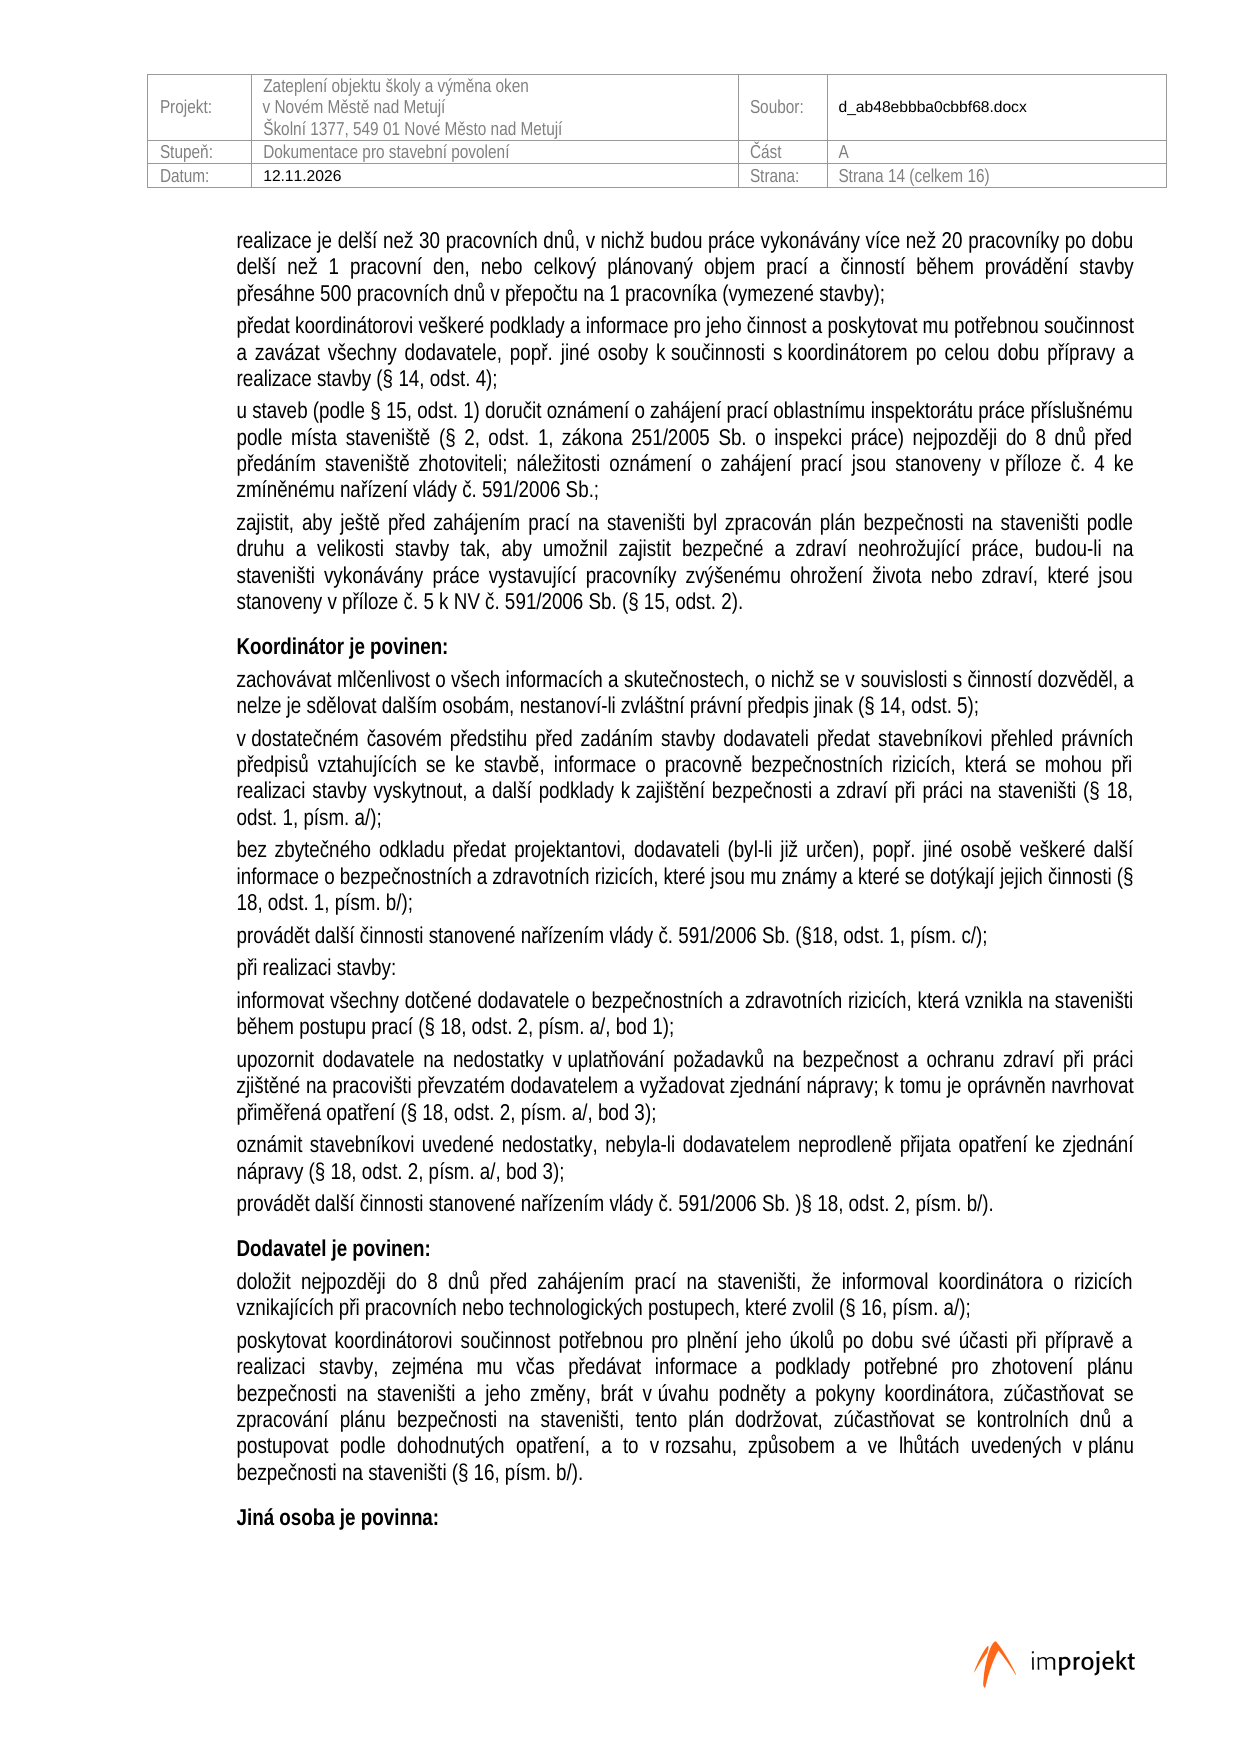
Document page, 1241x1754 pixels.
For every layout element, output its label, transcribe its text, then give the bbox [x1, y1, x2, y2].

text provádět další činnosti stanovené nařízením vlády č. 591/2006 Sb. (§18, odst. 1, písm. c/); [236, 922, 1134, 948]
text bez zbytečného odkladu předat projektantovi, dodavateli (byl-li již určen), popř. jiné osobě veškeré další informace o bezpečnostních a zdravotních rizicích, které jsou mu známy a které se dotýkají jejich činnosti (§ 18, odst. 1, písm. b/); [236, 836, 1134, 916]
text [236, 227, 1134, 306]
text v dostatečném časovém předstihu před zadáním stavby dodavateli předat stavebníkovi přehled právních předpisů vztahujících se ke stavbě, informace o pracovně bezpečnostních rizicích, která se mohou při realizaci stavby vyskytnout, a další podklady k zajištění bezpečnosti a zdraví při práci na staveništi (§ 18, odst. 1, písm. a/); [236, 725, 1134, 830]
text zachovávat mlčenlivost o všech informacích a skutečnostech, o nichž se v souvislosti s činností dozvěděl, a nelze je sdělovat dalším osobám, nestanoví-li zvláštní právní předpis jinak (§ 14, odst. 5); [236, 666, 1134, 718]
text doložit nejpozději do 8 dnů před zahájením prací na staveništi, že informoval koordinátora o rizicích vznikajících při pracovních nebo technologických postupech, které zvolil (§ 16, písm. a/); [236, 1268, 1134, 1321]
text poskytovat koordinátorovi součinnost potřebnou pro plnění jeho úkolů po dobu své účasti při přípravě a realizaci stavby, zejména mu včas předávat informace a podklady potřebné pro zhotovení plánu bezpečnosti na staveništi a jeho změny, brát v úvahu podněty a pokyny koordinátora, zúčastňovat se zpracování plánu bezpečnosti na staveništi, tento plán dodržovat, zúčastňovat se kontrolních dnů a postupovat podle dohodnutých opatření, a to v rozsahu, způsobem a ve lhůtách uvedených v plánu bezpečnosti na staveništi (§ 16, písm. b/). [236, 1327, 1134, 1485]
text provádět další činnosti stanovené nařízením vlády č. 591/2006 Sb. )§ 18, odst. 2, písm. b/). [236, 1190, 1134, 1217]
text zajistit, aby ještě před zahájením prací na staveništi byl zpracován plán bezpečnosti na staveništi podle druhu a velikosti stavby tak, aby umožnil zajistit bezpečné a zdraví neohrožující práce, budou-li na staveništi vykonávány práce vystavující pracovníky zvýšenému ohrožení života nebo zdraví, které jsou stanoveny v příloze č. 5 k NV č. 591/2006 Sb. (§ 15, odst. 2). [236, 509, 1134, 614]
text upozornit dodavatele na nedostatky v uplatňování požadavků na bezpečnost a ochranu zdraví při práci zjištěné na pracovišti převzatém dodavatelem a vyžadovat zjednání nápravy; k tomu je oprávněn navrhovat přiměřená opatření (§ 18, odst. 2, písm. a/, bod 3); [236, 1046, 1134, 1125]
picture [972, 1639, 1137, 1689]
text předat koordinátorovi veškeré podklady a informace pro jeho činnost a poskytovat mu potřebnou součinnost a zavázat všechny dodavatele, popř. jiné osoby k součinnosti s koordinátorem po celou dobu přípravy a realizace stavby (§ 14, odst. 4); [236, 312, 1134, 391]
text Jiná osoba je povinna: [236, 1504, 1134, 1530]
text Koordinátor je povinen: [236, 633, 1134, 659]
text oznámit stavebníkovi uvedené nedostatky, nebyla-li dodavatelem neprodleně přijata opatření ke zjednání nápravy (§ 18, odst. 2, písm. a/, bod 3); [236, 1131, 1134, 1184]
text Dodavatel je povinen: [236, 1235, 1134, 1262]
text informovat všechny dotčené dodavatele o bezpečnostních a zdravotních rizicích, která vznikla na staveništi během postupu prací (§ 18, odst. 2, písm. a/, bod 1); [236, 987, 1134, 1040]
text u staveb (podle § 15, odst. 1) doručit oznámení o zahájení prací oblastnímu inspektorátu práce příslušnému podle místa staveniště (§ 2, odst. 1, zákona 251/2005 Sb. o inspekci práce) nejpozději do 8 dnů před předáním staveniště zhotoviteli; náležitosti oznámení o zahájení prací jsou stanoveny v příloze č. 4 ke zmíněnému nařízení vlády č. 591/2006 Sb.; [236, 397, 1134, 503]
text při realizaci stavby: [236, 954, 1134, 981]
